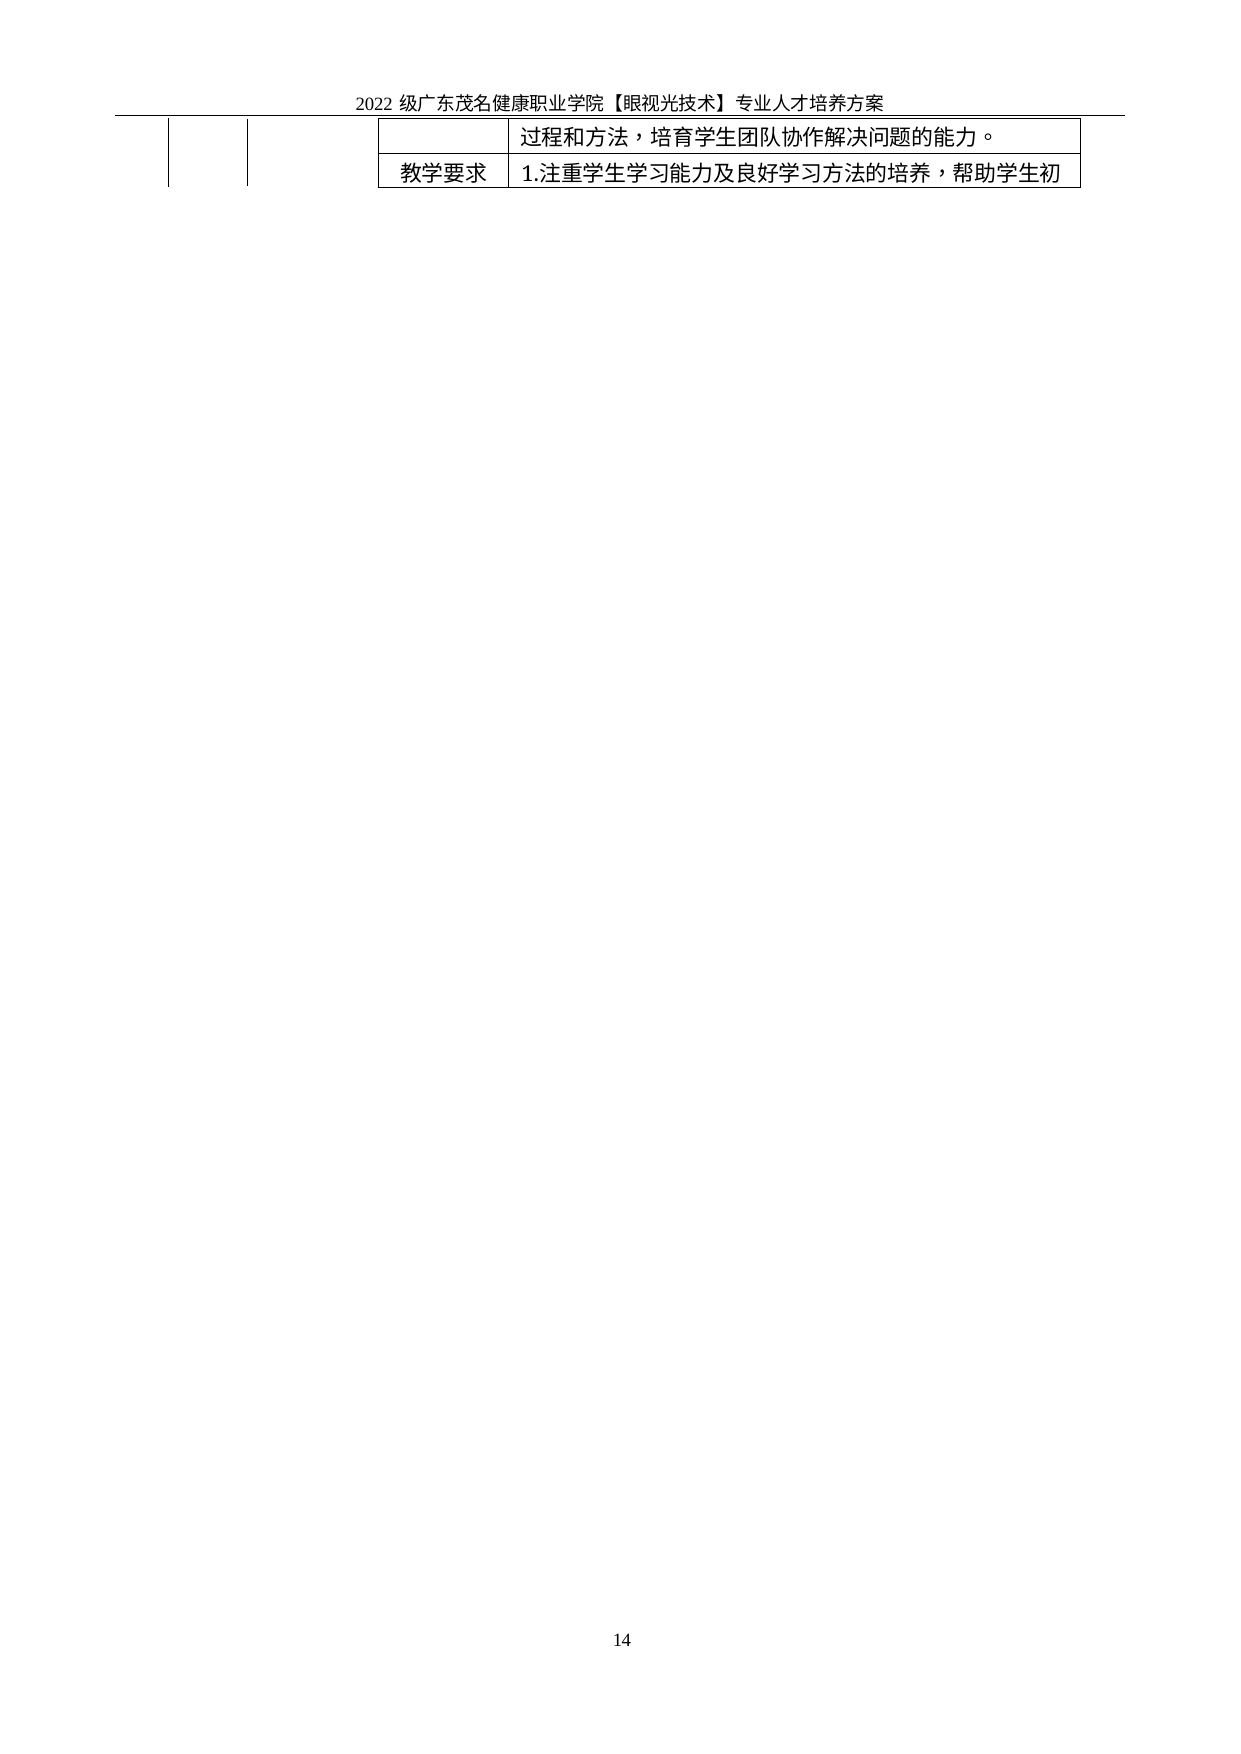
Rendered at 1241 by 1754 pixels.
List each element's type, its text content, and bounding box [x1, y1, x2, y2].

table_cell 课程目标 [379, 119, 508, 153]
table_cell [509, 119, 1080, 153]
table_cell 教学要求 [379, 154, 508, 187]
table_cell 1.注重学生学习能力及良好学习方法的培养，帮助学生初 [509, 154, 1080, 187]
